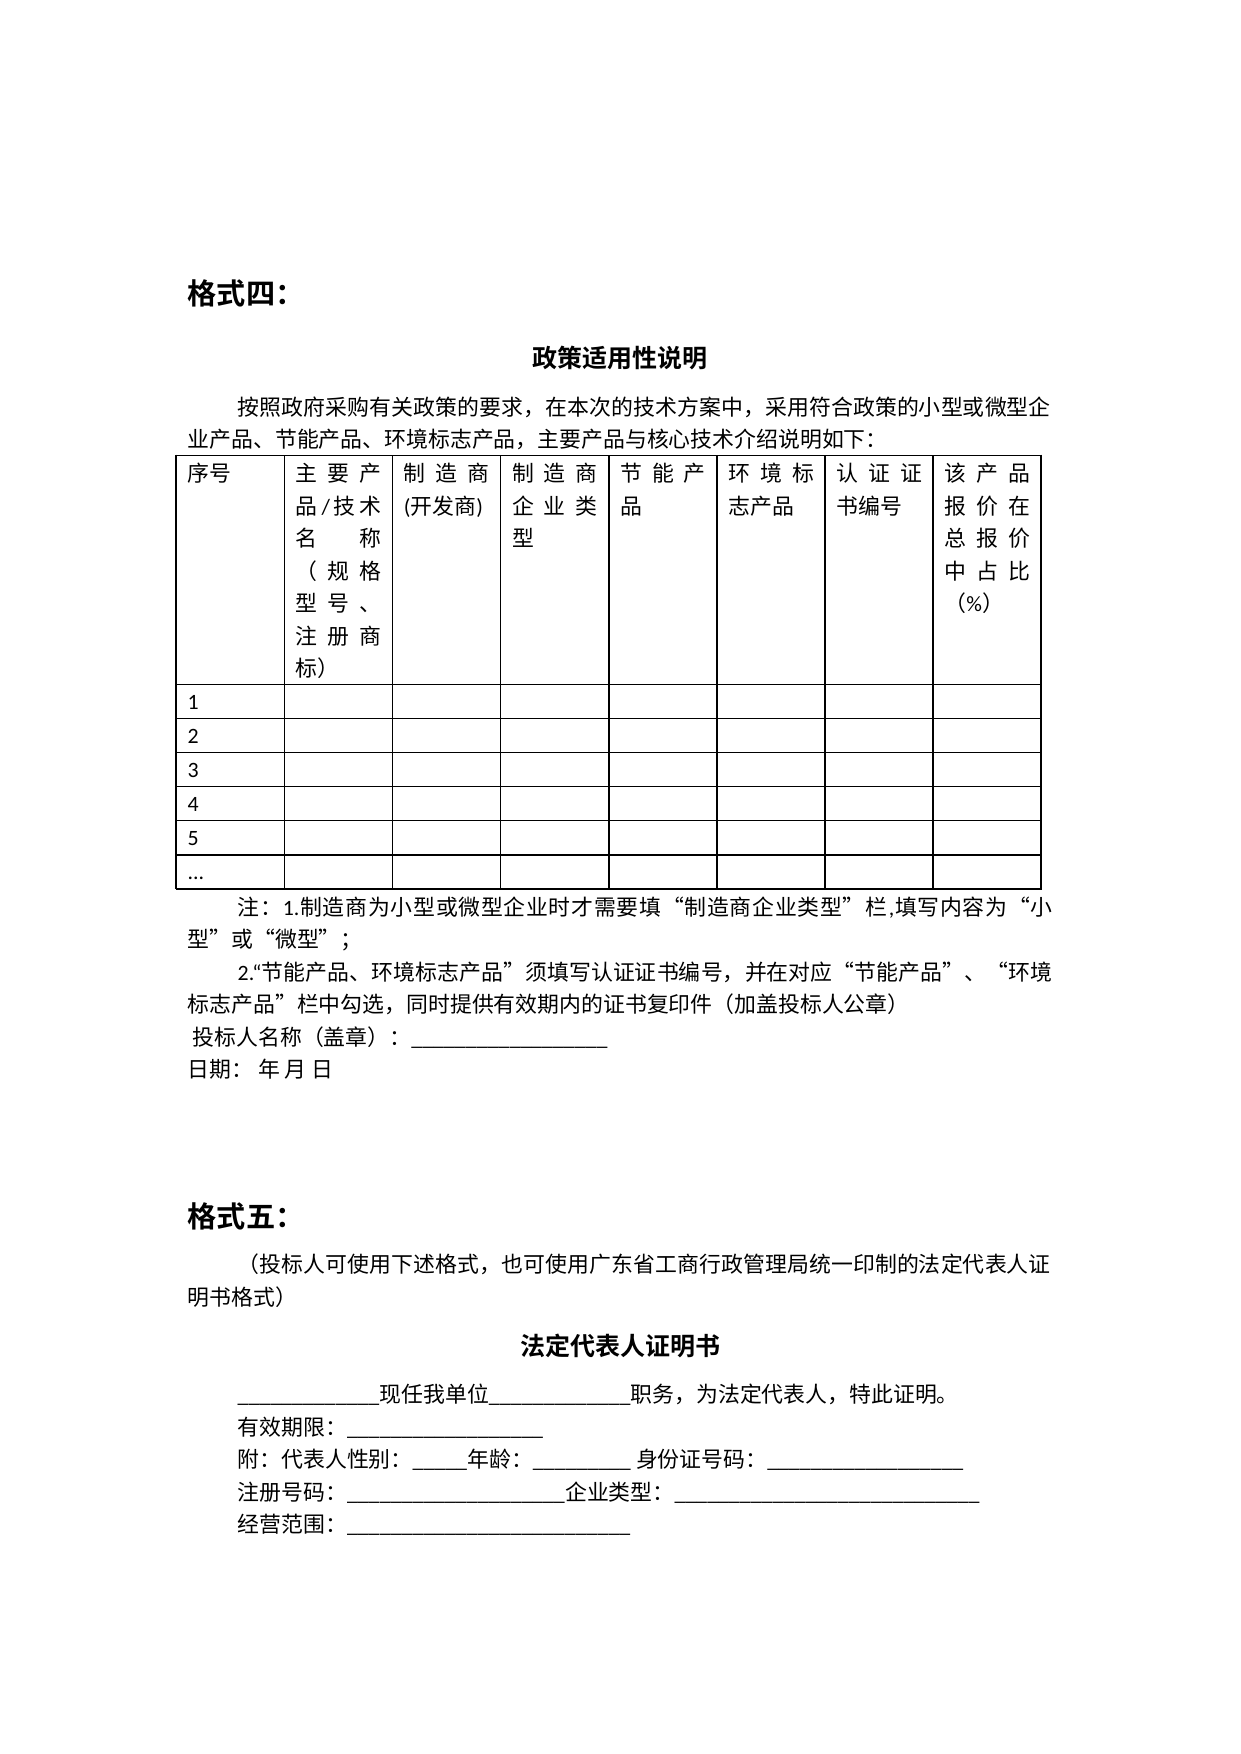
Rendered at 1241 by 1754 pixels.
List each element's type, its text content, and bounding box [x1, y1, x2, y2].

table_cell [934, 719, 1040, 752]
text 政策适用性说明 [187, 324, 1053, 389]
table_cell [610, 685, 716, 718]
table_cell [610, 787, 716, 820]
text 经营范围：__________________________ [187, 1507, 1053, 1539]
table_cell [393, 821, 500, 854]
table_cell [285, 719, 392, 752]
table_cell [393, 787, 500, 820]
table_cell [285, 685, 392, 718]
table_cell [934, 787, 1040, 820]
text 有效期限：__________________ [187, 1409, 1053, 1442]
table_cell [718, 719, 824, 752]
table_cell [393, 719, 500, 752]
text 格式五： [187, 1182, 1053, 1247]
table_cell [285, 787, 392, 820]
table_header 该产品报价在总报价中占比（%） [934, 456, 1040, 683]
table_cell [393, 685, 500, 718]
table_header 环境标志产品 [718, 456, 824, 683]
table_cell [610, 753, 716, 786]
table_cell [610, 821, 716, 854]
table_cell [718, 787, 824, 820]
text 按照政府采购有关政策的要求，在本次的技术方案中，采用符合政策的小型或微型企业产品、节能产品、环境标志产品，主要产品与核心技术介绍说明如下： [187, 389, 1053, 454]
table_cell [285, 821, 392, 854]
table_cell 3 [177, 753, 284, 786]
table_cell [501, 753, 608, 786]
table_header 认证证书编号 [826, 456, 932, 683]
table_cell [934, 753, 1040, 786]
table_cell 5 [177, 821, 284, 854]
table_cell [501, 856, 608, 888]
text （投标人可使用下述格式，也可使用广东省工商行政管理局统一印制的法定代表人证明书格式） [187, 1247, 1053, 1312]
table_cell 4 [177, 787, 284, 820]
text 注：1.制造商为小型或微型企业时才需要填“制造商企业类型”栏,填写内容为“小型”或“微型”； [187, 889, 1053, 954]
table_cell [393, 856, 500, 888]
text 2.“节能产品、环境标志产品”须填写认证证书编号，并在对应“节能产品”、“环境标志产品”栏中勾选，同时提供有效期内的证书复印件（加盖投标人公章） [187, 954, 1053, 1019]
table_cell [501, 719, 608, 752]
table_cell ... [177, 856, 284, 888]
text 注册号码：____________________企业类型：____________________________ [187, 1474, 1053, 1507]
text 附：代表人性别：_____年龄：_________ 身份证号码：__________________ [187, 1442, 1053, 1474]
text _____________现任我单位_____________职务，为法定代表人，特此证明。 [187, 1377, 1053, 1409]
table_cell [285, 753, 392, 786]
table_header 制造商企业类型 [501, 456, 608, 683]
table_cell [501, 685, 608, 718]
table_cell 2 [177, 719, 284, 752]
table_cell [610, 856, 716, 888]
table_cell [934, 821, 1040, 854]
table_cell [934, 856, 1040, 888]
text 日期： 年 月 日 [187, 1052, 1053, 1084]
table_cell [718, 753, 824, 786]
table_cell [826, 856, 932, 888]
table_cell [718, 685, 824, 718]
table_cell 1 [177, 685, 284, 718]
table_cell [718, 856, 824, 888]
table_cell [718, 821, 824, 854]
text 投标人名称（盖章）：__________________ [187, 1019, 1053, 1052]
table_cell [826, 719, 932, 752]
table_header 序号 [177, 456, 284, 683]
text 格式四： [187, 259, 1053, 324]
table_cell [285, 856, 392, 888]
table_cell [826, 685, 932, 718]
table_cell [826, 753, 932, 786]
table_cell [826, 821, 932, 854]
table_cell [501, 821, 608, 854]
table_cell [610, 719, 716, 752]
text 法定代表人证明书 [187, 1312, 1053, 1377]
table_cell [826, 787, 932, 820]
table_cell [934, 685, 1040, 718]
table_header 主要产品/技术名称（规格型号、注册商标） [285, 456, 392, 683]
table_header 制造商(开发商) [393, 456, 500, 683]
table_cell [501, 787, 608, 820]
table_cell [393, 753, 500, 786]
table_header 节能产品 [610, 456, 716, 683]
